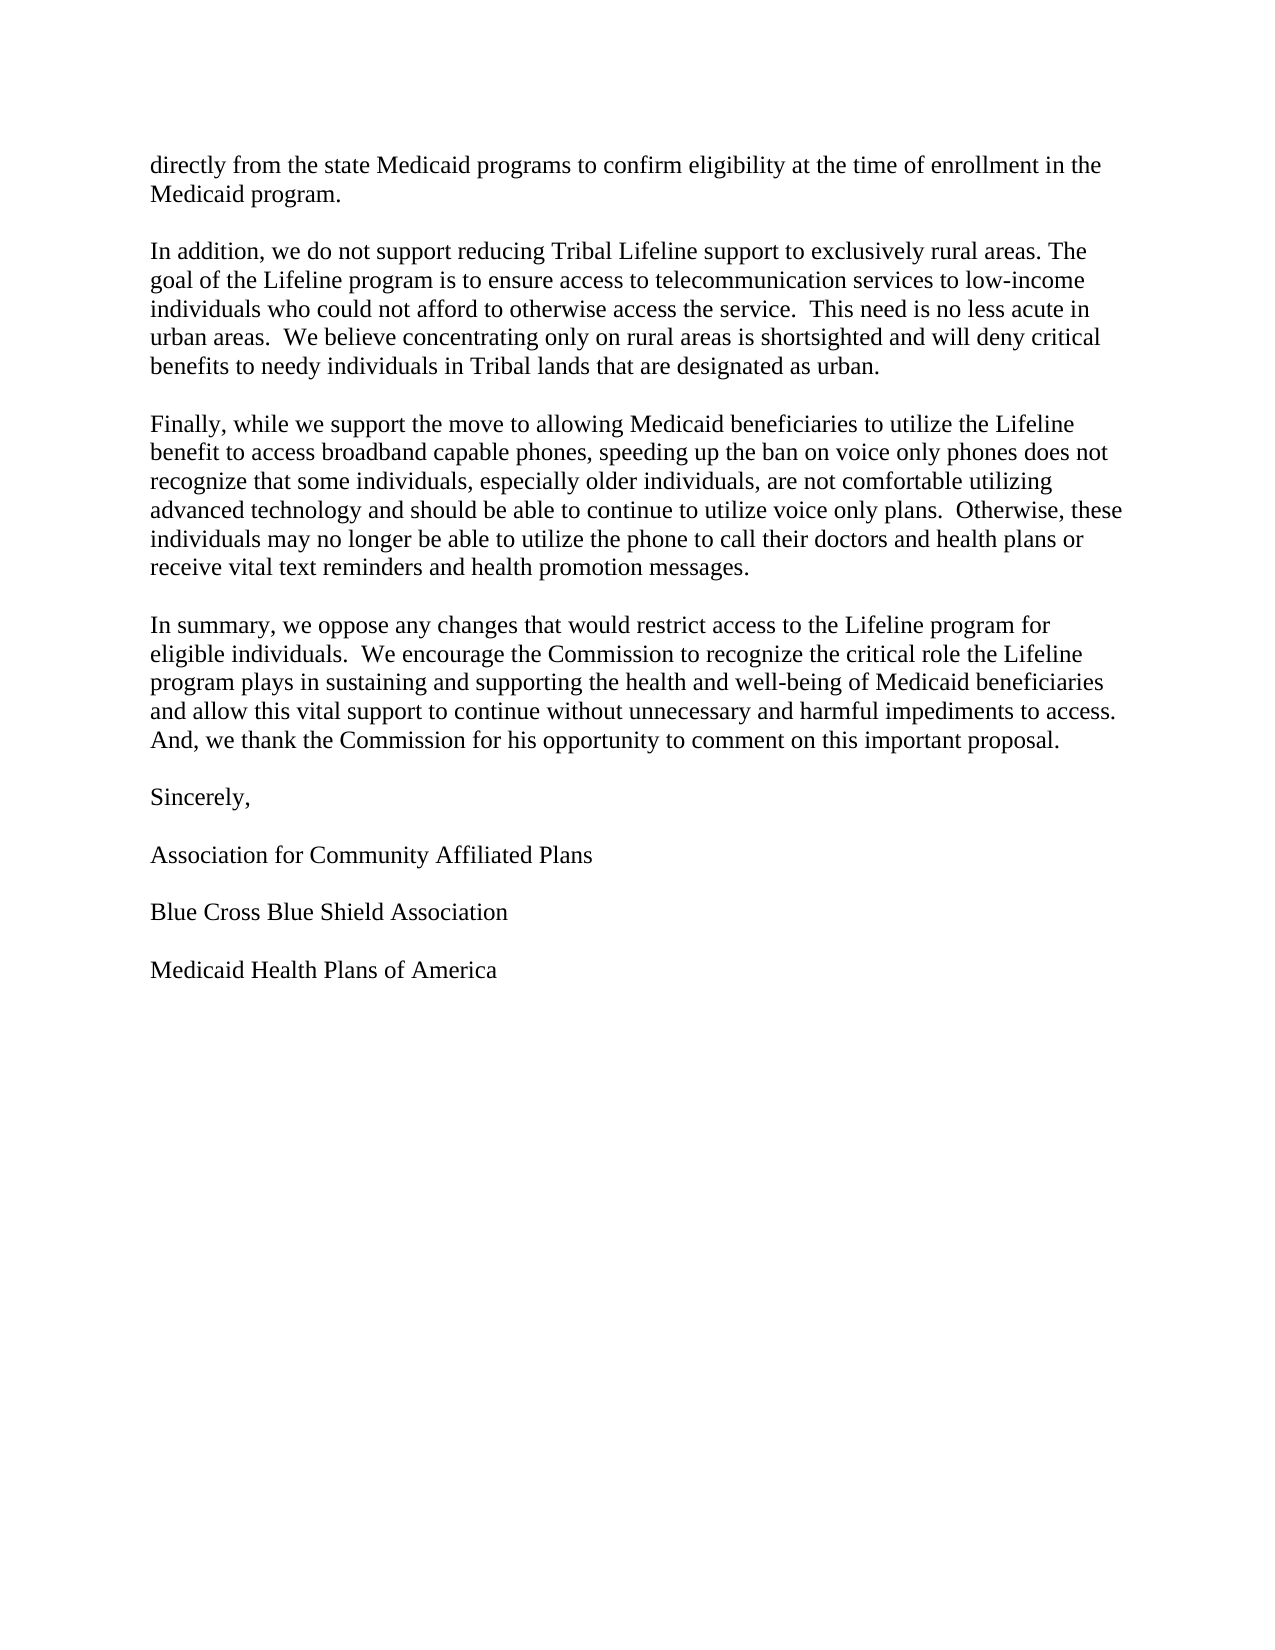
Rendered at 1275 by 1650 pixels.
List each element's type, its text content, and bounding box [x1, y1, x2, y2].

text In addition, we do not support reducing Tribal Lifeline support to exclusively rural areas. The goal of the Lifeline program is to ensure access to telecommunication services to low-income individuals who could not afford to otherwise access the service. This need is no less acute in urban areas. We believe concentrating only on rural areas is shortsighted and will deny critical benefits to needy individuals in Tribal lands that are designated as urban. [150, 236, 1125, 380]
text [150, 150, 1125, 207]
text Finally, while we support the move to allowing Medicaid beneficiaries to utilize the Lifeline benefit to access broadband capable phones, speeding up the ban on voice only phones does not recognize that some individuals, especially older individuals, are not comfortable utilizing advanced technology and should be able to continue to utilize voice only plans. Otherwise, these individuals may no longer be able to utilize the phone to call their doctors and health plans or receive vital text reminders and health promotion messages. [150, 409, 1125, 581]
text Association for Community Affiliated Plans [150, 840, 1125, 869]
text In summary, we oppose any changes that would restrict access to the Lifeline program for eligible individuals. We encourage the Commission to recognize the critical role the Lifeline program plays in sustaining and supporting the health and well-being of Medicaid beneficiaries and allow this vital support to continue without unnecessary and harmful impediments to access. And, we thank the Commission for his opportunity to comment on this important proposal. [150, 610, 1125, 754]
text Blue Cross Blue Shield Association [150, 897, 1125, 926]
text Sincerely, [150, 782, 1125, 811]
text Medicaid Health Plans of America [150, 955, 1125, 984]
